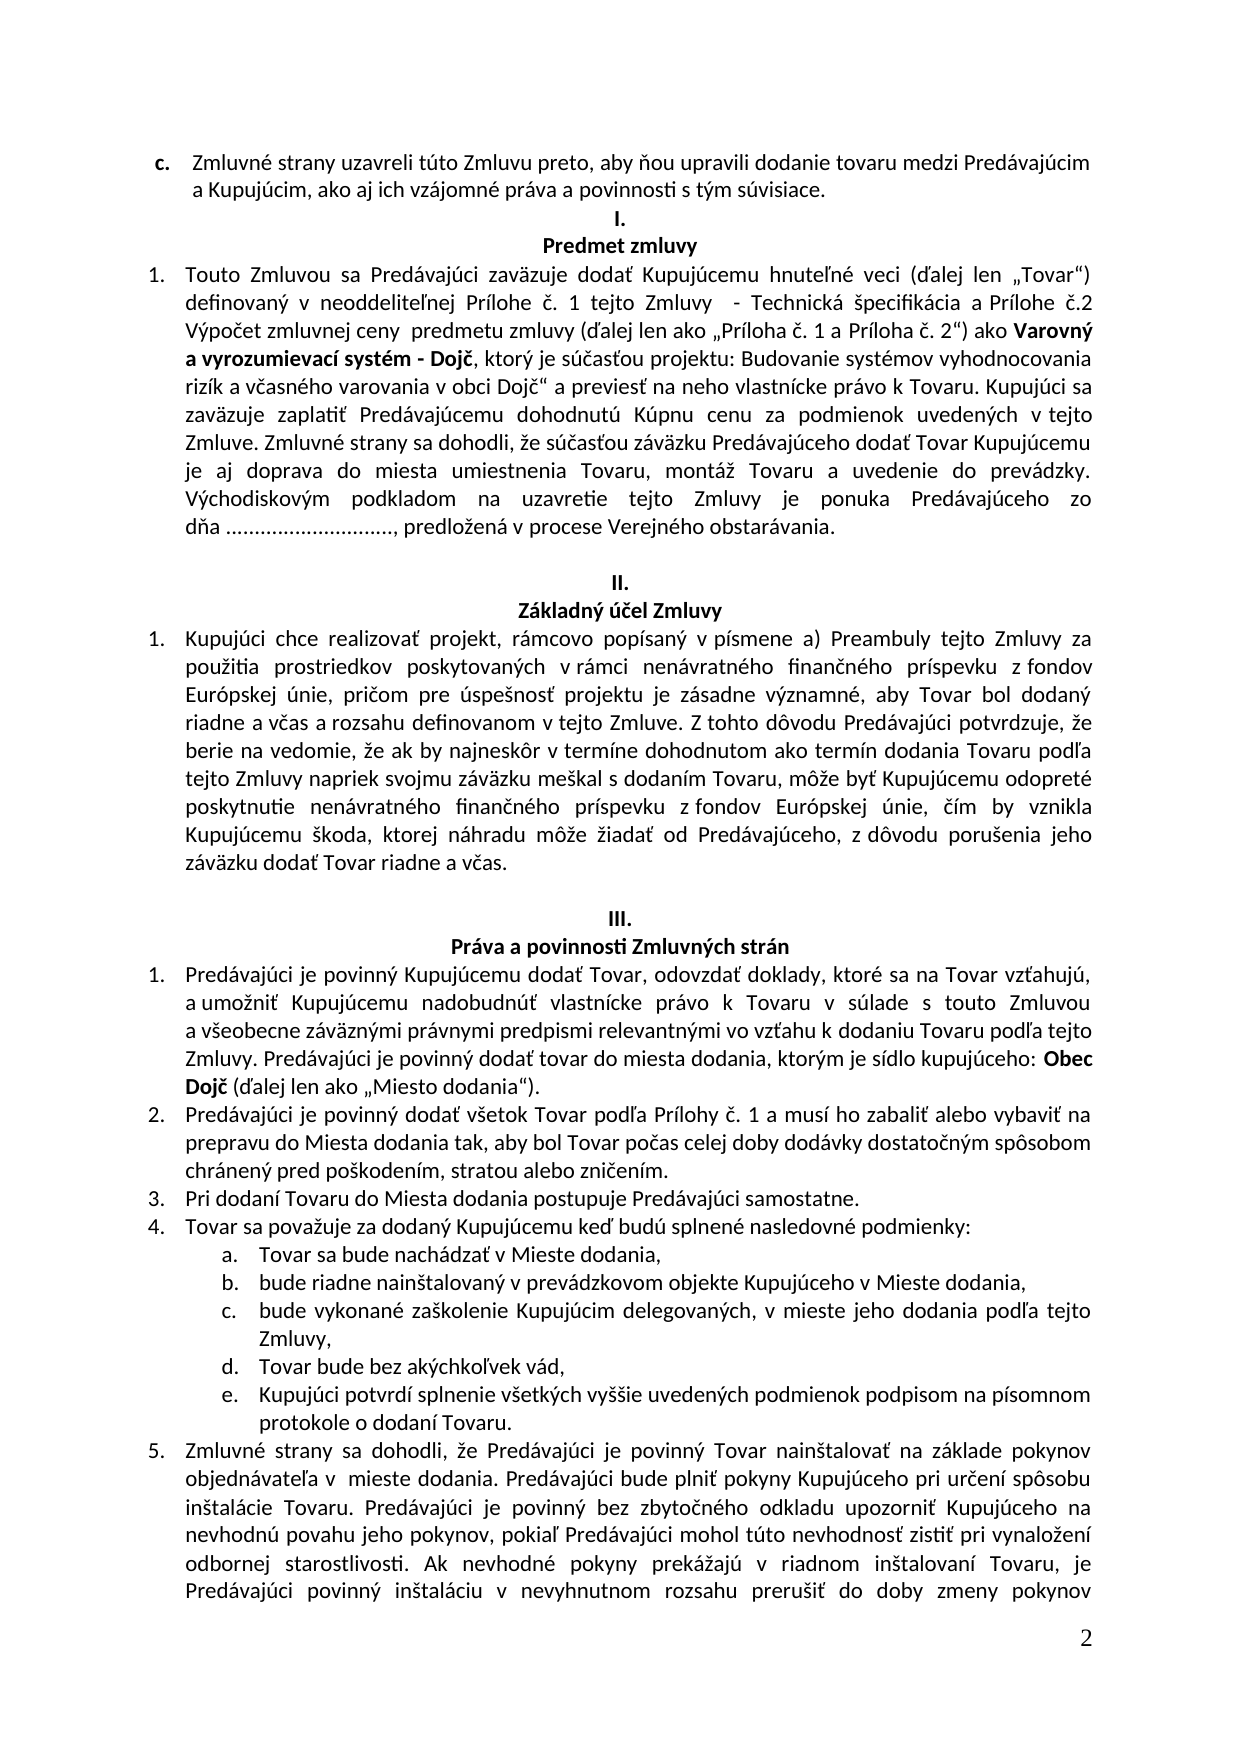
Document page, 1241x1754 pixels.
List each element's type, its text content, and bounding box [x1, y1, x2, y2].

list Tovar sa bude nachádzať v Mieste dodania, [221, 1240, 1093, 1268]
text II. [148, 568, 1093, 596]
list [148, 1437, 1093, 1605]
text Základný účel Zmluvy [148, 596, 1093, 624]
list Touto Zmluvou sa Predávajúci zaväzuje dodať Kupujúcemu hnuteľné veci (ďalej len „Tovar“) definovaný v neoddeliteľnej Prílohe č. 1 tejto Zmluvy - Technická špecifikácia a Prílohe č.2 Výpočet zmluvnej ceny predmetu zmluvy (ďalej len ako „Príloha č. 1 a Príloha č. 2“) ako Varovný a vyrozumievací systém - Dojč, ktorý je súčasťou projektu: Budovanie systémov vyhodnocovania rizík a včasného varovania v obci Dojč“ a previesť na neho vlastnícke právo k Tovaru. Kupujúci sa zaväzuje zaplatiť Predávajúcemu dohodnutú Kúpnu cenu za podmienok uvedených v tejto Zmluve. Zmluvné strany sa dohodli, že súčasťou záväzku Predávajúceho dodať Tovar Kupujúcemu je aj doprava do miesta umiestnenia Tovaru, montáž Tovaru a uvedenie do prevádzky. Východiskovým podkladom na uzavretie tejto Zmluvy je ponuka Predávajúceho zo dňa ............................., predložená v procese Verejného obstarávania. [148, 260, 1093, 540]
list Kupujúci chce realizovať projekt, rámcovo popísaný v písmene a) Preambuly tejto Zmluvy za použitia prostriedkov poskytovaných v rámci nenávratného finančného príspevku z fondov Európskej únie, pričom pre úspešnosť projektu je zásadne významné, aby Tovar bol dodaný riadne a včas a rozsahu definovanom v tejto Zmluve. Z tohto dôvodu Predávajúci potvrdzuje, že berie na vedomie, že ak by najneskôr v termíne dohodnutom ako termín dodania Tovaru podľa tejto Zmluvy napriek svojmu záväzku meškal s dodaním Tovaru, môže byť Kupujúcemu odopreté poskytnutie nenávratného finančného príspevku z fondov Európskej únie, čím by vznikla Kupujúcemu škoda, ktorej náhradu môže žiadať od Predávajúceho, z dôvodu porušenia jeho záväzku dodať Tovar riadne a včas. [148, 624, 1093, 876]
list Kupujúci potvrdí splnenie všetkých vyššie uvedených podmienok podpisom na písomnom protokole o dodaní Tovaru. [221, 1381, 1093, 1437]
list Predávajúci je povinný Kupujúcemu dodať Tovar, odovzdať doklady, ktoré sa na Tovar vzťahujú, a umožniť Kupujúcemu nadobudnúť vlastnícke právo k Tovaru v súlade s touto Zmluvou a všeobecne záväznými právnymi predpismi relevantnými vo vzťahu k dodaniu Tovaru podľa tejto Zmluvy. Predávajúci je povinný dodať tovar do miesta dodania, ktorým je sídlo kupujúceho: Obec Dojč (ďalej len ako „Miesto dodania“). [148, 960, 1093, 1100]
list Predávajúci je povinný dodať všetok Tovar podľa Prílohy č. 1 a musí ho zabaliť alebo vybaviť na prepravu do Miesta dodania tak, aby bol Tovar počas celej doby dodávky dostatočným spôsobom chránený pred poškodením, stratou alebo zničením. [148, 1100, 1093, 1184]
text III. [148, 904, 1093, 932]
list Tovar bude bez akýchkoľvek vád, [221, 1352, 1093, 1381]
text Práva a povinnosti Zmluvných strán [148, 932, 1093, 960]
text Predmet zmluvy [148, 232, 1093, 260]
list bude riadne nainštalovaný v prevádzkovom objekte Kupujúceho v Mieste dodania, [221, 1268, 1093, 1296]
text I. [148, 204, 1093, 232]
list Tovar sa považuje za dodaný Kupujúcemu keď budú splnené nasledovné podmienky: [148, 1212, 1093, 1240]
list Pri dodaní Tovaru do Miesta dodania postupuje Predávajúci samostatne. [148, 1184, 1093, 1212]
list bude vykonané zaškolenie Kupujúcim delegovaných, v mieste jeho dodania podľa tejto Zmluvy, [221, 1296, 1093, 1352]
list Zmluvné strany uzavreli túto Zmluvu preto, aby ňou upravili dodanie tovaru medzi Predávajúcim a Kupujúcim, ako aj ich vzájomné práva a povinnosti s tým súvisiace. [154, 148, 1093, 204]
